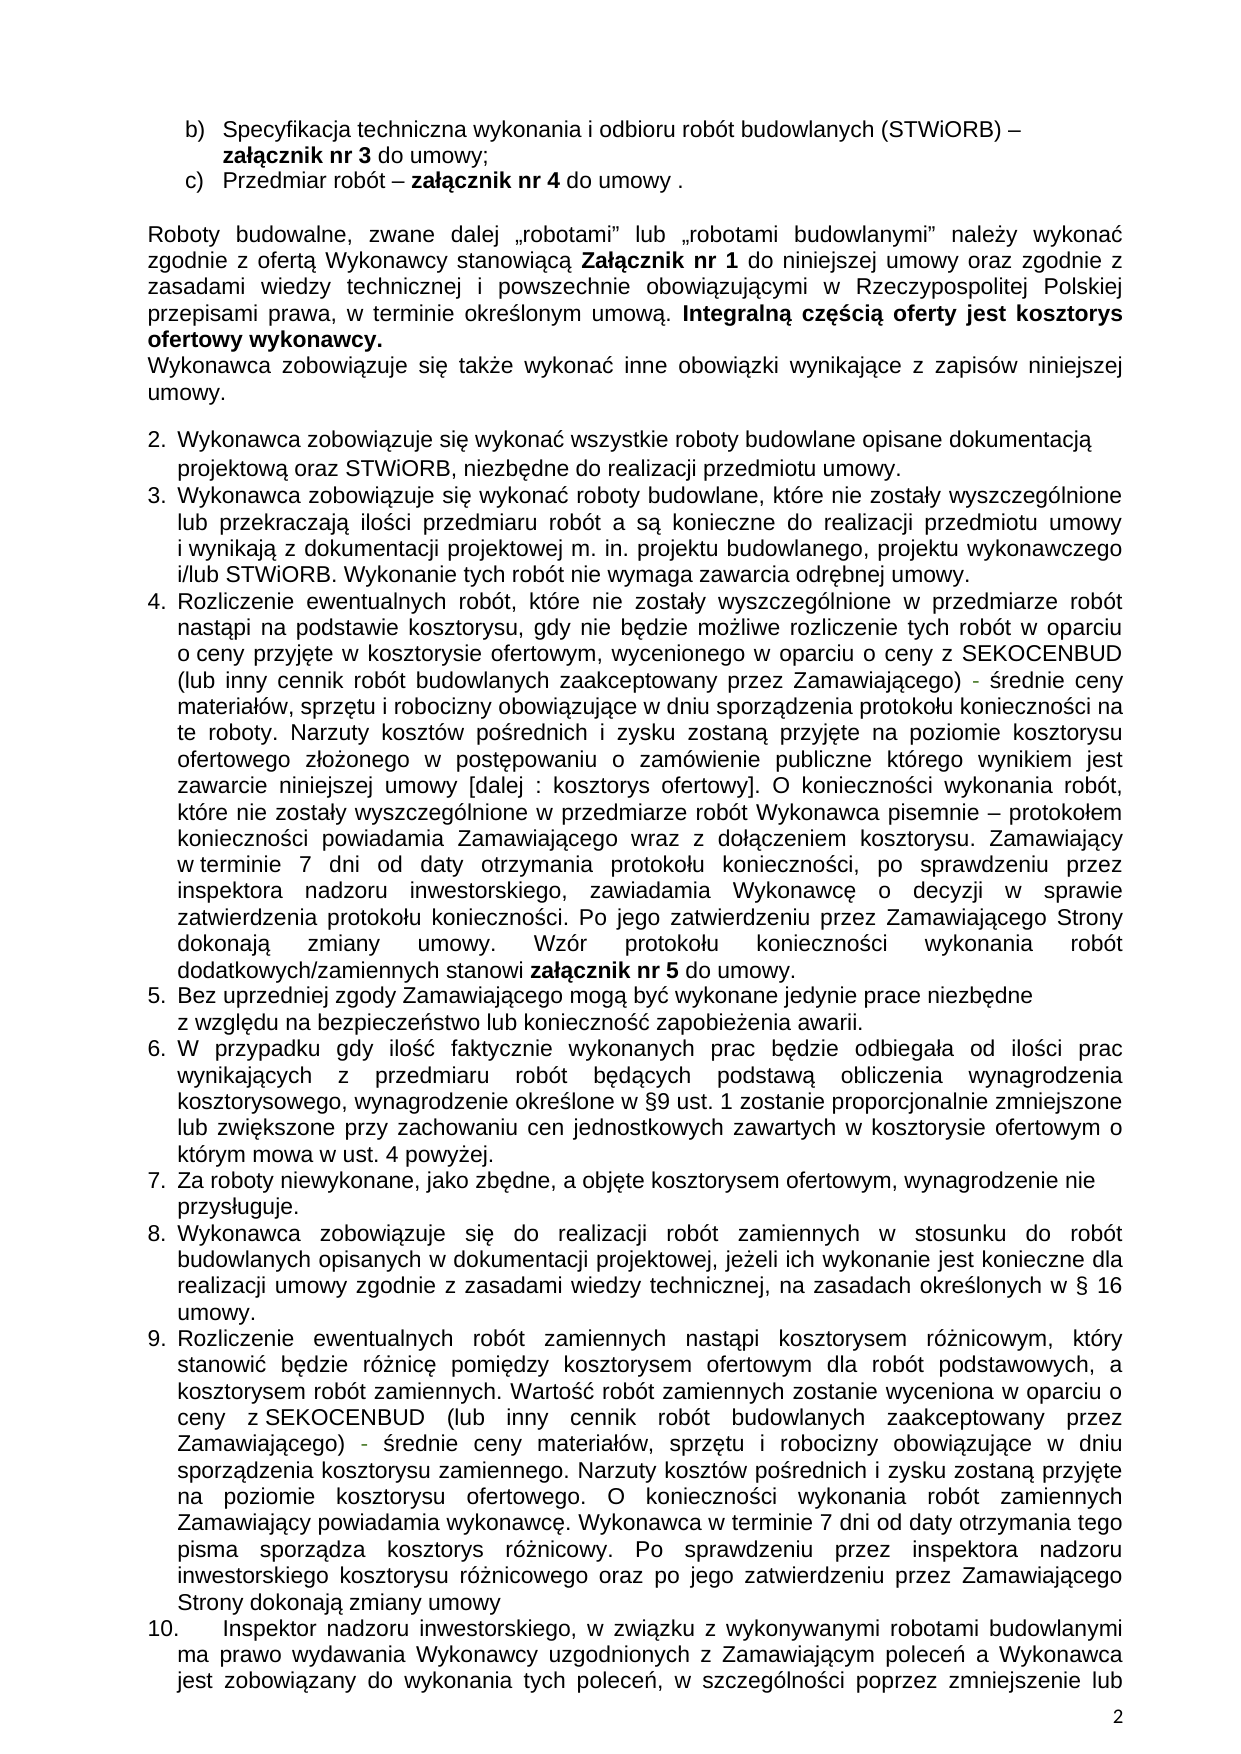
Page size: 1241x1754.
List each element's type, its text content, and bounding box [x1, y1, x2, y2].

list Specyfikacja techniczna wykonania i odbioru robót budowlanych (STWiORB) – załącznik nr 3 do umowy; [185, 116, 1123, 168]
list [147, 1615, 1123, 1694]
list Wykonawca zobowiązuje się do realizacji robót zamiennych w stosunku do robót budowlanych opisanych w dokumentacji projektowej, jeżeli ich wykonanie jest konieczne dla realizacji umowy zgodnie z zasadami wiedzy technicznej, na zasadach określonych w § 16 umowy. [147, 1219, 1123, 1325]
list Rozliczenie ewentualnych robót zamiennych nastąpi kosztorysem różnicowym, który stanowić będzie różnicę pomiędzy kosztorysem ofertowym dla robót podstawowych, a kosztorysem robót zamiennych. Wartość robót zamiennych zostanie wyceniona w oparciu o ceny z SEKOCENBUD (lub inny cennik robót budowlanych zaakceptowany przez Zamawiającego) - średnie ceny materiałów, sprzętu i robocizny obowiązujące w dniu sporządzenia kosztorysu zamiennego. Narzuty kosztów pośrednich i zysku zostaną przyjęte na poziomie kosztorysu ofertowego. O konieczności wykonania robót zamiennych Zamawiający powiadamia wykonawcę. Wykonawca w terminie 7 dni od daty otrzymania tego pisma sporządza kosztorys różnicowy. Po sprawdzeniu przez inspektora nadzoru inwestorskiego kosztorysu różnicowego oraz po jego zatwierdzeniu przez Zamawiającego Strony dokonają zmiany umowy [147, 1325, 1123, 1615]
list Wykonawca zobowiązuje się wykonać roboty budowlane, które nie zostały wyszczególnione lub przekraczają ilości przedmiaru robót a są konieczne do realizacji przedmiotu umowy i wynikają z dokumentacji projektowej m. in. projektu budowlanego, projektu wykonawczego i/lub STWiORB. Wykonanie tych robót nie wymaga zawarcia odrębnej umowy. [147, 483, 1123, 588]
list Bez uprzedniej zgody Zamawiającego mogą być wykonane jedynie prace niezbędne z względu na bezpieczeństwo lub konieczność zapobieżenia awarii. [147, 983, 1123, 1035]
list Wykonawca zobowiązuje się wykonać wszystkie roboty budowlane opisane dokumentacją projektową oraz STWiORB, niezbędne do realizacji przedmiotu umowy. [147, 426, 1121, 481]
text Wykonawca zobowiązuje się także wykonać inne obowiązki wynikające z zapisów niniejszej umowy. [147, 352, 1123, 405]
text Roboty budowalne, zwane dalej „robotami” lub „robotami budowlanymi” należy wykonać zgodnie z ofertą Wykonawcy stanowiącą Załącznik nr 1 do niniejszej umowy oraz zgodnie z zasadami wiedzy technicznej i powszechnie obowiązującymi w Rzeczypospolitej Polskiej przepisami prawa, w terminie określonym umową. Integralną częścią oferty jest kosztorys ofertowy wykonawcy. [147, 221, 1123, 352]
list W przypadku gdy ilość faktycznie wykonanych prac będzie odbiegała od ilości prac wynikających z przedmiaru robót będących podstawą obliczenia wynagrodzenia kosztorysowego, wynagrodzenie określone w §9 ust. 1 zostanie proporcjonalnie zmniejszone lub zwiększone przy zachowaniu cen jednostkowych zawartych w kosztorysie ofertowym o którym mowa w ust. 4 powyżej. [147, 1035, 1123, 1167]
list Przedmiar robót – załącznik nr 4 do umowy . [185, 168, 1123, 194]
list Rozliczenie ewentualnych robót, które nie zostały wyszczególnione w przedmiarze robót nastąpi na podstawie kosztorysu, gdy nie będzie możliwe rozliczenie tych robót w oparciu o ceny przyjęte w kosztorysie ofertowym, wycenionego w oparciu o ceny z SEKOCENBUD (lub inny cennik robót budowlanych zaakceptowany przez Zamawiającego) - średnie ceny materiałów, sprzętu i robocizny obowiązujące w dniu sporządzenia protokołu konieczności na te roboty. Narzuty kosztów pośrednich i zysku zostaną przyjęte na poziomie kosztorysu ofertowego złożonego w postępowaniu o zamówienie publiczne którego wynikiem jest zawarcie niniejszej umowy [dalej : kosztorys ofertowy]. O konieczności wykonania robót, które nie zostały wyszczególnione w przedmiarze robót Wykonawca pisemnie – protokołem konieczności powiadamia Zamawiającego wraz z dołączeniem kosztorysu. Zamawiający w terminie 7 dni od daty otrzymania protokołu konieczności, po sprawdzeniu przez inspektora nadzoru inwestorskiego, zawiadamia Wykonawcę o decyzji w sprawie zatwierdzenia protokołu konieczności. Po jego zatwierdzeniu przez Zamawiającego Strony dokonają zmiany umowy. Wzór protokołu konieczności wykonania robót dodatkowych/zamiennych stanowi załącznik nr 5 do umowy. [147, 588, 1123, 983]
list Za roboty niewykonane, jako zbędne, a objęte kosztorysem ofertowym, wynagrodzenie nie przysługuje. [147, 1167, 1123, 1219]
